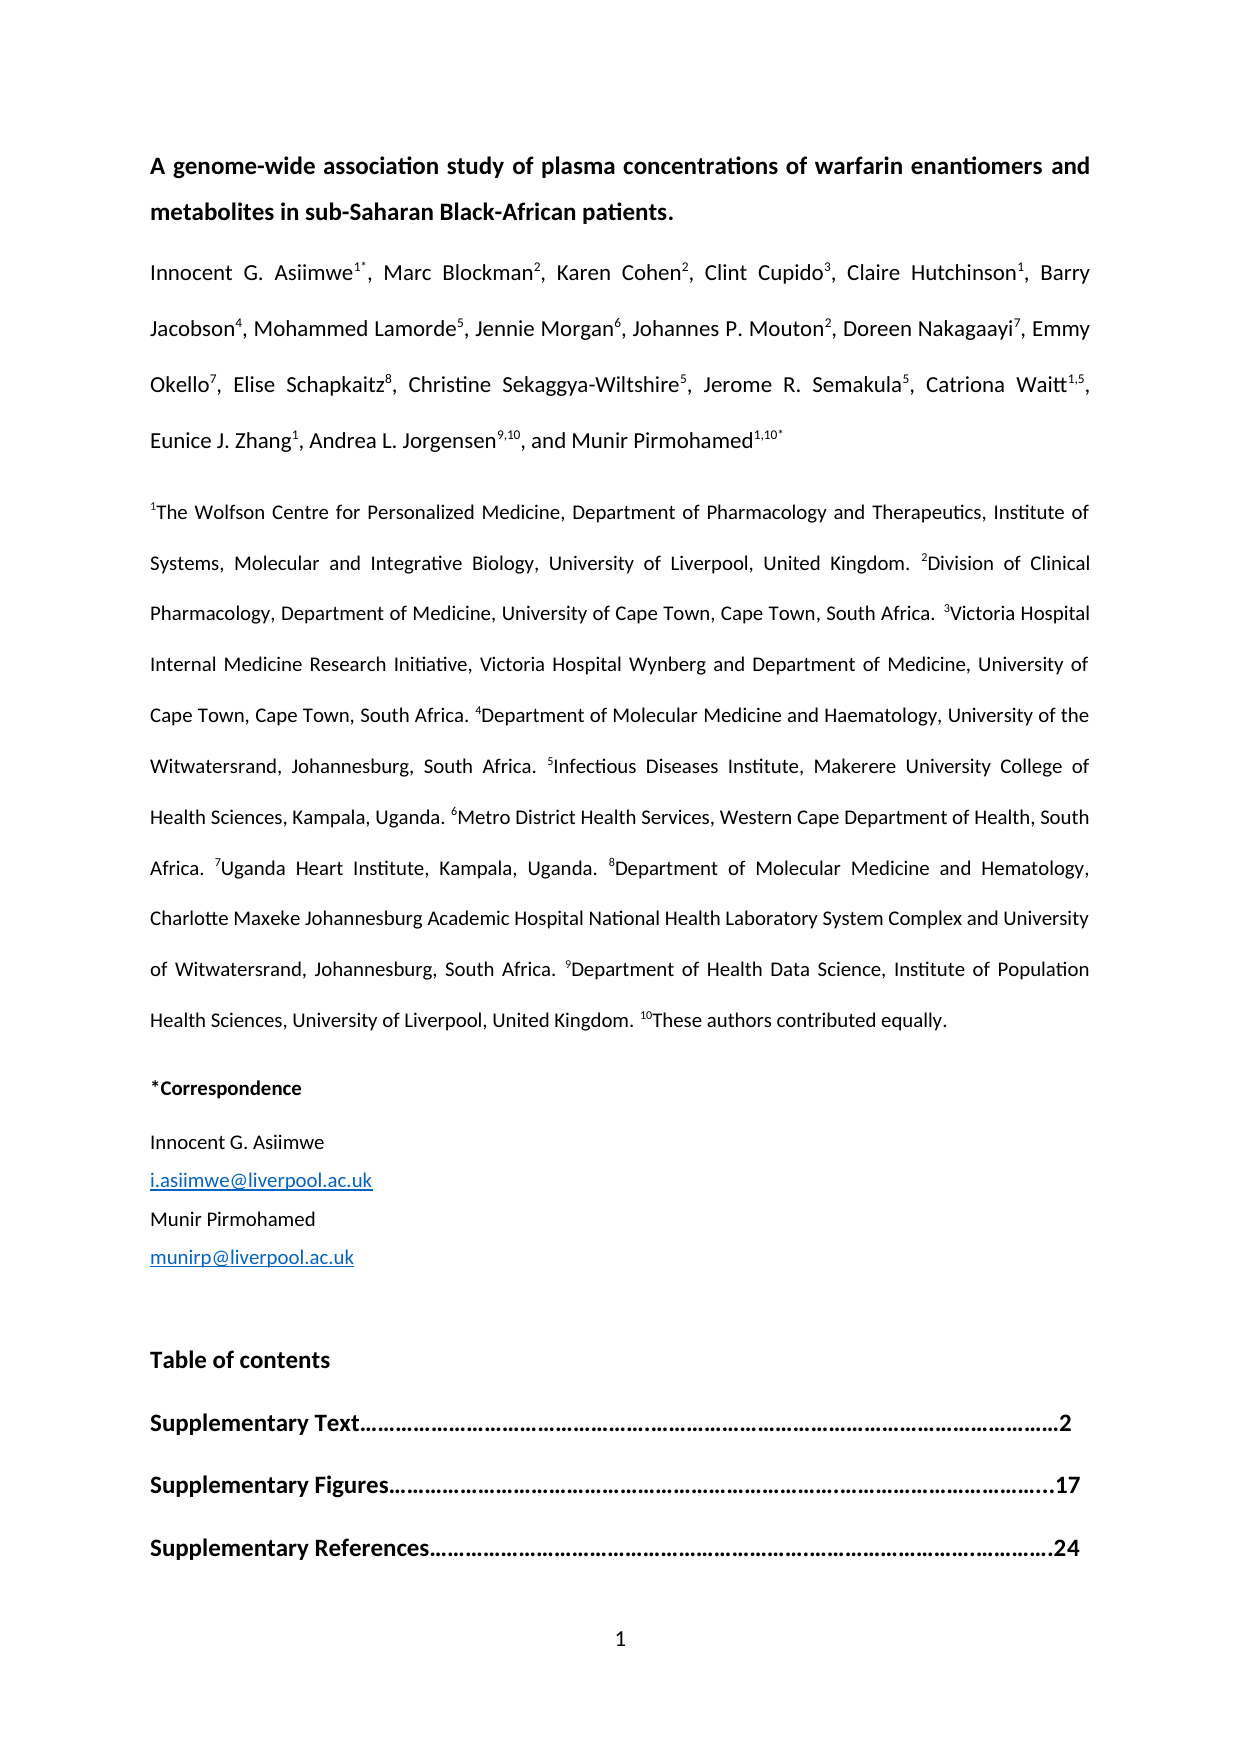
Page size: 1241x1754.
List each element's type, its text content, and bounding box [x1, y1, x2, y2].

text munirp@liverpool.ac.uk [150, 1244, 1090, 1269]
text Innocent G. Asiimwe [150, 1129, 1090, 1155]
text i.asiimwe@liverpool.ac.uk [150, 1168, 1090, 1193]
text *Correspondence [150, 1075, 1090, 1100]
text Supplementary Figures………………………………………………………………….……………………………...17 [150, 1469, 1090, 1500]
text Table of contents [150, 1344, 1090, 1375]
text Supplementary Text………………………………………….……………………………………………………………2 [150, 1407, 1090, 1437]
text Supplementary References……………………………………………………….……………………….………….24 [150, 1532, 1090, 1562]
text A genome-wide association study of plasma concentrations of warfarin enantiomers and metabolites in sub-Saharan Black-African patients. [150, 150, 1090, 226]
text Innocent G. Asiimwe1*, Marc Blockman2, Karen Cohen2, Clint Cupido3, Claire Hutchinson1, Barry Jacobson4, Mohammed Lamorde5, Jennie Morgan6, Johannes P. Mouton2, Doreen Nakagaayi7, Emmy Okello7, Elise Schapkaitz8, Christine Sekaggya-Wiltshire5, Jerome R. Semakula5, Catriona Waitt1,5, Eunice J. Zhang1, Andrea L. Jorgensen9,10, and Munir Pirmohamed1,10* [150, 258, 1090, 454]
text Munir Pirmohamed [150, 1206, 1090, 1231]
text 1The Wolfson Centre for Personalized Medicine, Department of Pharmacology and Therapeutics, Institute of Systems, Molecular and Integrative Biology, University of Liverpool, United Kingdom. 2Division of Clinical Pharmacology, Department of Medicine, University of Cape Town, Cape Town, South Africa. 3Victoria Hospital Internal Medicine Research Initiative, Victoria Hospital Wynberg and Department of Medicine, University of Cape Town, Cape Town, South Africa. 4Department of Molecular Medicine and Haematology, University of the Witwatersrand, Johannesburg, South Africa. 5Infectious Diseases Institute, Makerere University College of Health Sciences, Kampala, Uganda. 6Metro District Health Services, Western Cape Department of Health, South Africa. 7Uganda Heart Institute, Kampala, Uganda. 8Department of Molecular Medicine and Hematology, Charlotte Maxeke Johannesburg Academic Hospital National Health Laboratory System Complex and University of Witwatersrand, Johannesburg, South Africa. 9Department of Health Data Science, Institute of Population Health Sciences, University of Liverpool, United Kingdom. 10These authors contributed equally. [150, 499, 1090, 1033]
